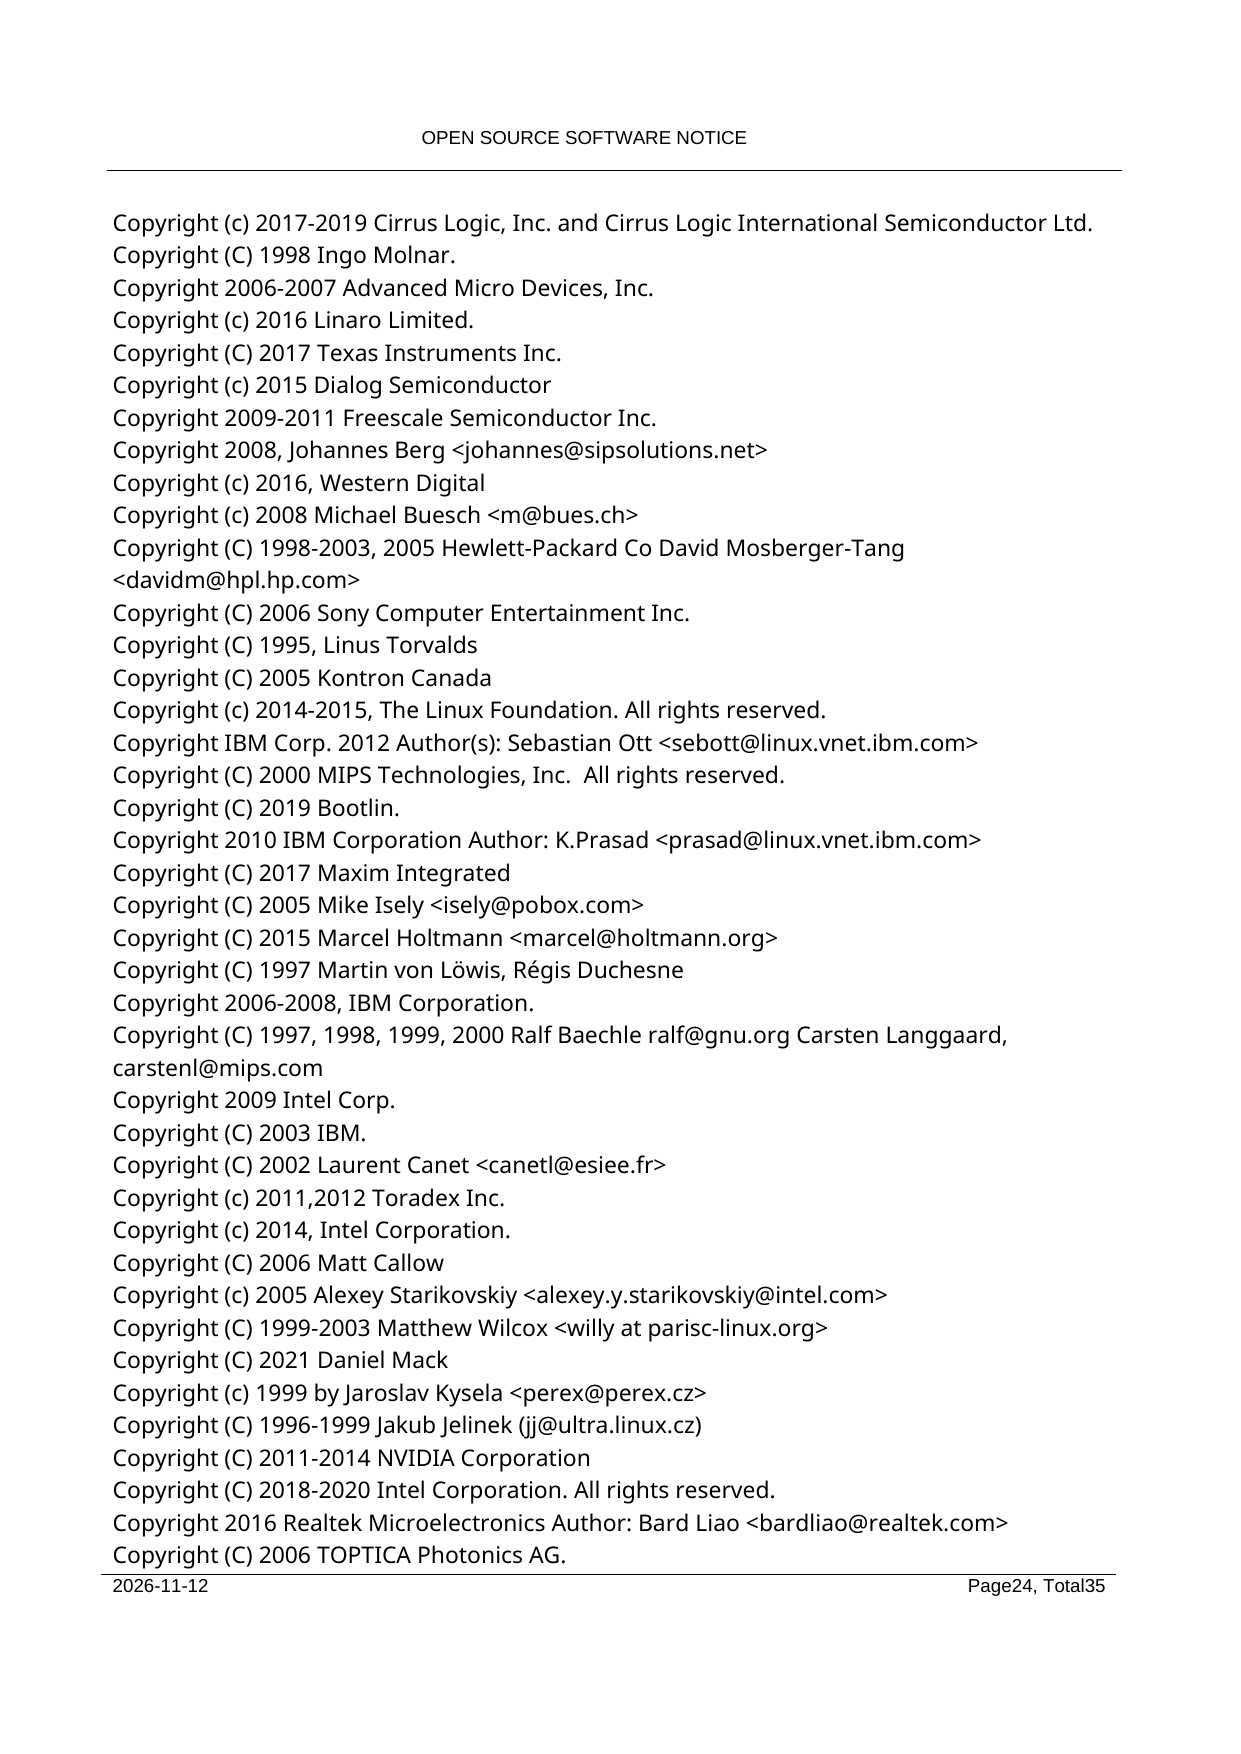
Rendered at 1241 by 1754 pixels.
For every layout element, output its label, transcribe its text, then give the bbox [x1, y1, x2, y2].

text Copyright 2016 Realtek Microelectronics Author: Bard Liao <bardliao@realtek.com> [112, 1506, 1128, 1539]
text Copyright (C) 2021 Daniel Mack [112, 1344, 1128, 1376]
text Copyright IBM Corp. 2012 Author(s): Sebastian Ott <sebott@linux.vnet.ibm.com> [112, 726, 1128, 759]
text Copyright 2008, Johannes Berg <johannes@sipsolutions.net> [112, 434, 1128, 466]
text Copyright 2006-2008, IBM Corporation. [112, 986, 1128, 1019]
text Copyright (C) 2011-2014 NVIDIA Corporation [112, 1441, 1128, 1474]
text Copyright (C) 2005 Kontron Canada [112, 661, 1128, 694]
text Copyright (C) 2018-2020 Intel Corporation. All rights reserved. [112, 1474, 1128, 1506]
text Copyright 2006-2007 Advanced Micro Devices, Inc. [112, 271, 1128, 304]
text Copyright (c) 2017-2019 Cirrus Logic, Inc. and Cirrus Logic International Semiconductor Ltd. [112, 206, 1128, 239]
text Copyright (C) 2003 IBM. [112, 1116, 1128, 1149]
text Copyright 2010 IBM Corporation Author: K.Prasad <prasad@linux.vnet.ibm.com> [112, 824, 1128, 856]
text Copyright (c) 2016, Western Digital [112, 466, 1128, 499]
text Copyright (C) 2005 Mike Isely <isely@pobox.com> [112, 889, 1128, 921]
text Copyright (C) 1997 Martin von Löwis, Régis Duchesne [112, 954, 1128, 986]
text Copyright (C) 2017 Texas Instruments Inc. [112, 336, 1128, 369]
text Copyright (C) 1997, 1998, 1999, 2000 Ralf Baechle ralf@gnu.org Carsten Langgaard, carstenl@mips.com [112, 1019, 1128, 1084]
text Copyright (C) 1995, Linus Torvalds [112, 629, 1128, 661]
text Copyright (C) 2006 Sony Computer Entertainment Inc. [112, 596, 1128, 629]
text Copyright (C) 2017 Maxim Integrated [112, 856, 1128, 889]
text Copyright (c) 1999 by Jaroslav Kysela <perex@perex.cz> [112, 1376, 1128, 1409]
text Copyright (C) 1998 Ingo Molnar. [112, 239, 1128, 271]
text Copyright (c) 2011,2012 Toradex Inc. [112, 1181, 1128, 1214]
text Copyright (C) 2000 MIPS Technologies, Inc. All rights reserved. [112, 759, 1128, 791]
text Copyright 2009 Intel Corp. [112, 1084, 1128, 1116]
text Copyright (C) 2006 Matt Callow [112, 1246, 1128, 1279]
text Copyright (C) 1996-1999 Jakub Jelinek (jj@ultra.linux.cz) [112, 1409, 1128, 1441]
text Copyright (C) 1999-2003 Matthew Wilcox <willy at parisc-linux.org> [112, 1311, 1128, 1344]
text Copyright (c) 2008 Michael Buesch <m@bues.ch> [112, 499, 1128, 531]
text Copyright (C) 2006 TOPTICA Photonics AG. [112, 1539, 1128, 1571]
text Copyright (C) 2015 Marcel Holtmann <marcel@holtmann.org> [112, 921, 1128, 954]
text Copyright (c) 2014, Intel Corporation. [112, 1214, 1128, 1246]
text Copyright (C) 2002 Laurent Canet <canetl@esiee.fr> [112, 1149, 1128, 1181]
text Copyright (c) 2016 Linaro Limited. [112, 304, 1128, 336]
text Copyright (c) 2015 Dialog Semiconductor [112, 369, 1128, 401]
text Copyright (c) 2014-2015, The Linux Foundation. All rights reserved. [112, 694, 1128, 726]
text Copyright (C) 1998-2003, 2005 Hewlett-Packard Co David Mosberger-Tang <davidm@hpl.hp.com> [112, 531, 1128, 596]
text Copyright (C) 2019 Bootlin. [112, 791, 1128, 824]
text Copyright 2009-2011 Freescale Semiconductor Inc. [112, 401, 1128, 434]
text Copyright (c) 2005 Alexey Starikovskiy <alexey.y.starikovskiy@intel.com> [112, 1279, 1128, 1311]
